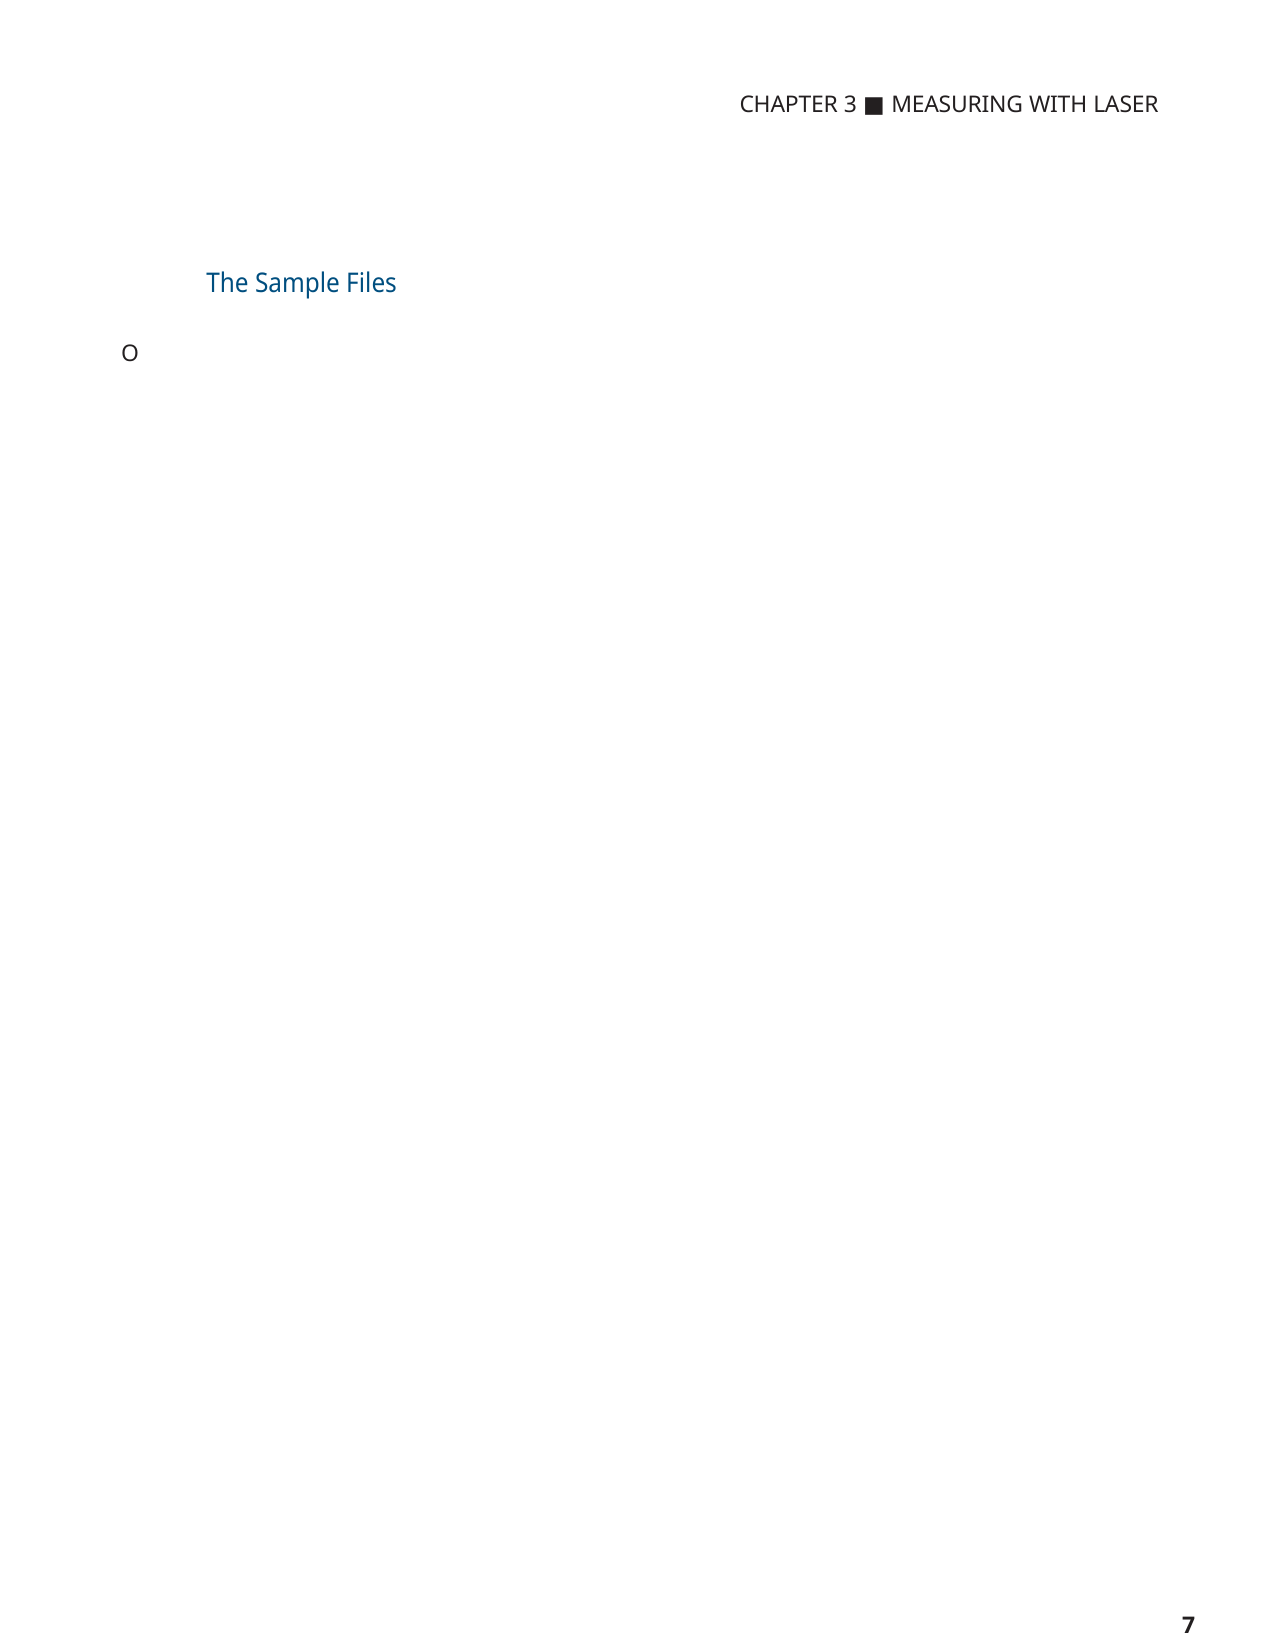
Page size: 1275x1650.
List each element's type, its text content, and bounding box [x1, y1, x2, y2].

text O [121, 337, 1200, 368]
subtitle The Sample Files [206, 263, 1200, 337]
